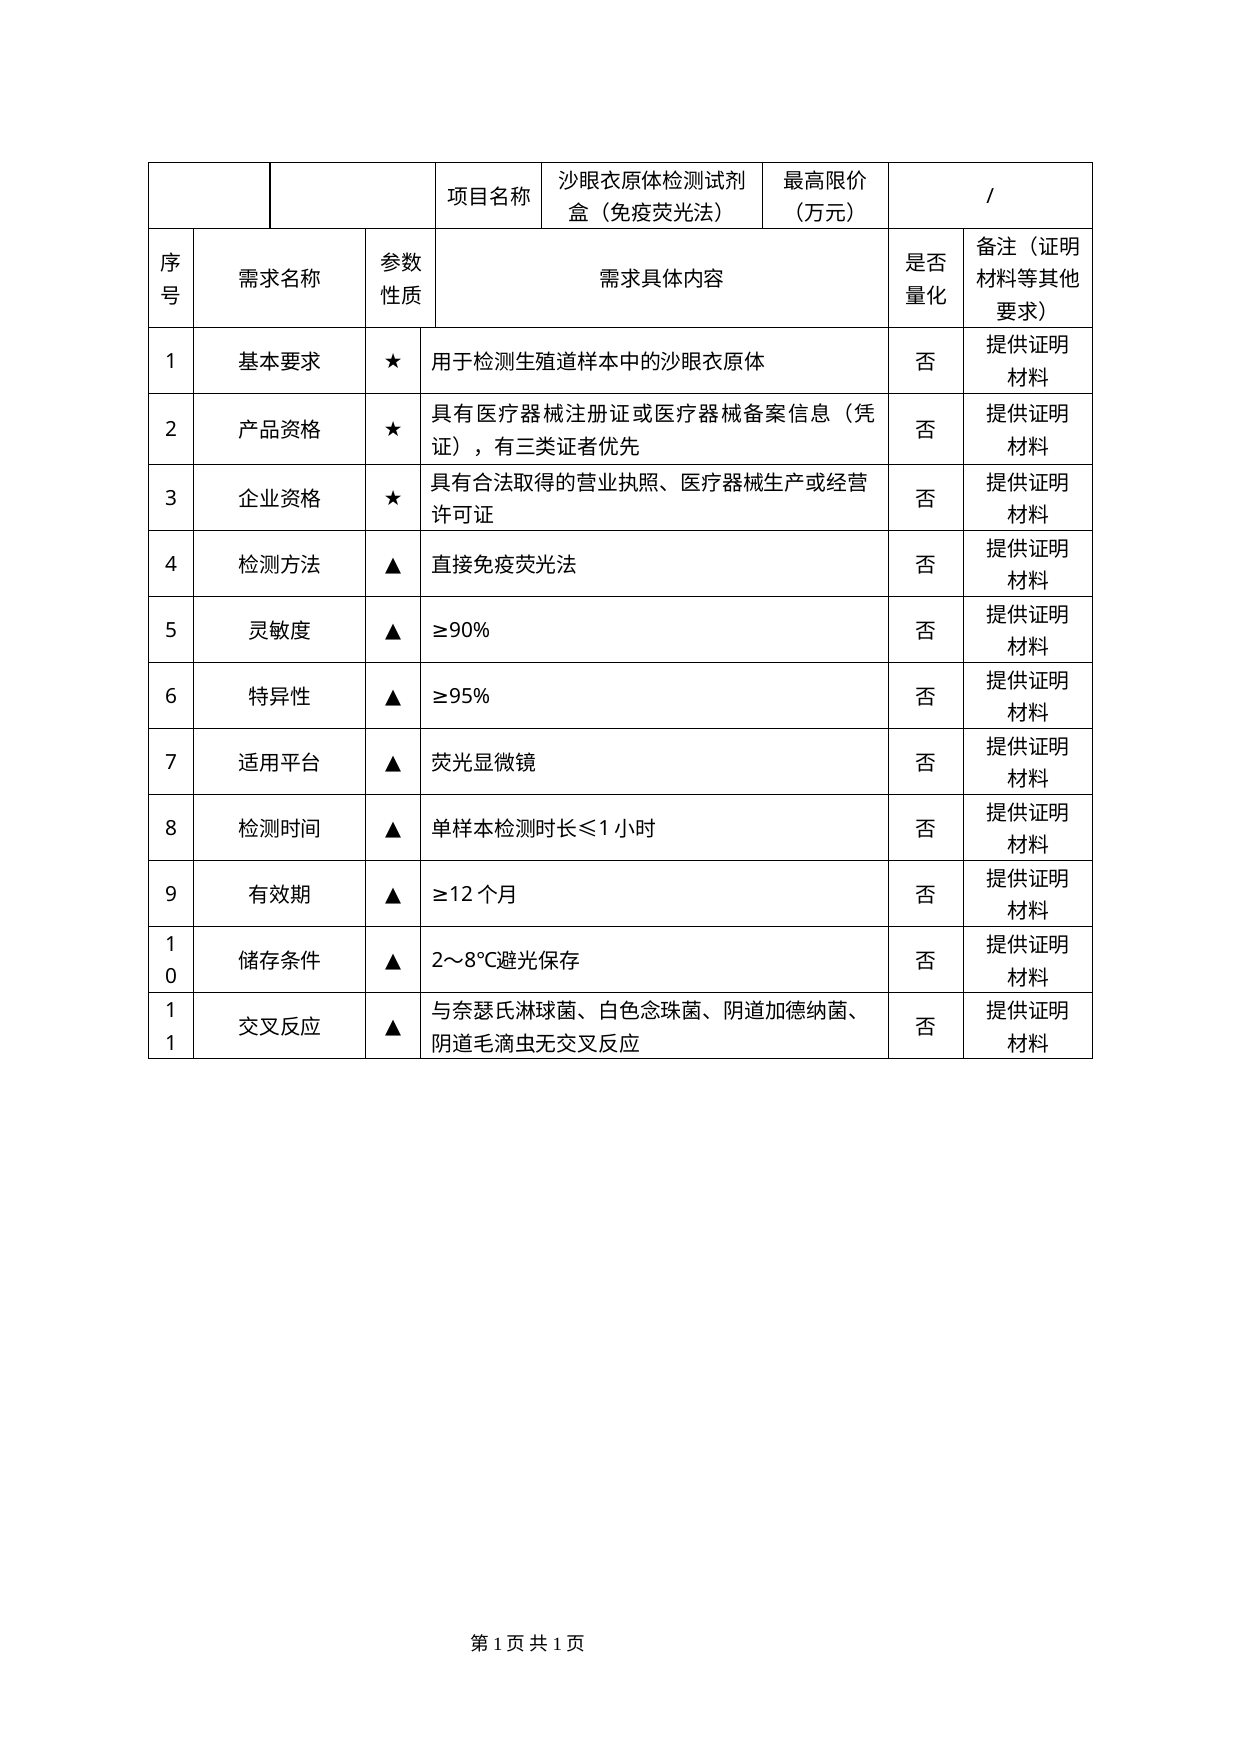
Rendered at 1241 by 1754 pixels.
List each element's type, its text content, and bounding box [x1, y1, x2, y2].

table_cell 否 [889, 927, 963, 992]
table_cell 2～8℃避光保存 [421, 927, 888, 992]
table_cell 否 [889, 531, 963, 596]
table_cell ▲ [366, 663, 420, 728]
table_cell 提供证明 材料 [964, 927, 1092, 992]
table_cell 否 [889, 328, 963, 393]
table_cell 基本要求 [194, 328, 365, 393]
table_cell 需求具体内容 [436, 229, 888, 327]
table_cell 序号 [149, 229, 193, 327]
table_cell 具有合法取得的营业执照、医疗器械生产或经营许可证 [421, 465, 888, 530]
table_cell 有效期 [194, 861, 365, 926]
table_cell 否 [889, 663, 963, 728]
table_header / [889, 163, 1092, 228]
table_header [149, 163, 269, 228]
table_cell 储存条件 [194, 927, 365, 992]
table_cell 7 [149, 729, 193, 794]
table_cell 提供证明 材料 [964, 861, 1092, 926]
table_cell ≥95% [421, 663, 888, 728]
table_cell 否 [889, 993, 963, 1058]
table_cell 提供证明 材料 [964, 597, 1092, 662]
table_cell 提供证明 材料 [964, 394, 1092, 464]
table_cell 4 [149, 531, 193, 596]
table_cell 灵敏度 [194, 597, 365, 662]
table_cell 11 [149, 993, 193, 1058]
table_cell 6 [149, 663, 193, 728]
table_cell 提供证明 材料 [964, 465, 1092, 530]
table_cell 10 [149, 927, 193, 992]
table_cell 2 [149, 394, 193, 464]
table_cell 单样本检测时长≤1小时 [421, 795, 888, 860]
table_header 项目名称 [436, 163, 541, 228]
table_header 沙眼衣原体检测试剂盒（免疫荧光法） [542, 163, 762, 228]
table_cell 提供证明 材料 [964, 993, 1092, 1058]
table_cell 具有医疗器械注册证或医疗器械备案信息（凭证），有三类证者优先 [421, 394, 888, 464]
table_cell ★ [366, 394, 420, 464]
table_cell 提供证明 材料 [964, 663, 1092, 728]
table_cell 提供证明 材料 [964, 795, 1092, 860]
table_cell ▲ [366, 795, 420, 860]
table_cell 1 [149, 328, 193, 393]
table_cell ▲ [366, 597, 420, 662]
table_cell 否 [889, 729, 963, 794]
table_cell 荧光显微镜 [421, 729, 888, 794]
table_cell ≥90% [421, 597, 888, 662]
table_cell 交叉反应 [194, 993, 365, 1058]
table_cell 参数 性质 [366, 229, 435, 327]
table_header 最高限价（万元） [763, 163, 888, 228]
table_cell 9 [149, 861, 193, 926]
table_cell 3 [149, 465, 193, 530]
table_cell ★ [366, 328, 420, 393]
table_cell 需求名称 [194, 229, 365, 327]
table_header [271, 163, 435, 228]
table_cell 提供证明 材料 [964, 531, 1092, 596]
table_cell 8 [149, 795, 193, 860]
table_cell 备注（证明材料等其他要求） [964, 229, 1092, 327]
table_cell 否 [889, 597, 963, 662]
table_cell ≥12个月 [421, 861, 888, 926]
table_cell ★ [366, 465, 420, 530]
table_cell ▲ [366, 729, 420, 794]
table_cell 与奈瑟氏淋球菌、白色念珠菌、阴道加德纳菌、阴道毛滴虫无交叉反应 [421, 993, 888, 1058]
table_cell ▲ [366, 927, 420, 992]
table_cell 直接免疫荧光法 [421, 531, 888, 596]
table_cell 产品资格 [194, 394, 365, 464]
table_cell 适用平台 [194, 729, 365, 794]
table_cell 企业资格 [194, 465, 365, 530]
table_cell ▲ [366, 993, 420, 1058]
table_cell 5 [149, 597, 193, 662]
table_cell 特异性 [194, 663, 365, 728]
table_cell 用于检测生殖道样本中的沙眼衣原体 [421, 328, 888, 393]
table_cell 否 [889, 465, 963, 530]
table_cell 否 [889, 394, 963, 464]
table_cell 检测时间 [194, 795, 365, 860]
table_cell 否 [889, 861, 963, 926]
table_cell 提供证明 材料 [964, 328, 1092, 393]
table_cell 提供证明 材料 [964, 729, 1092, 794]
table_cell 否 [889, 795, 963, 860]
table_cell 是否 量化 [889, 229, 963, 327]
table_cell ▲ [366, 861, 420, 926]
table_cell ▲ [366, 531, 420, 596]
table_cell 检测方法 [194, 531, 365, 596]
